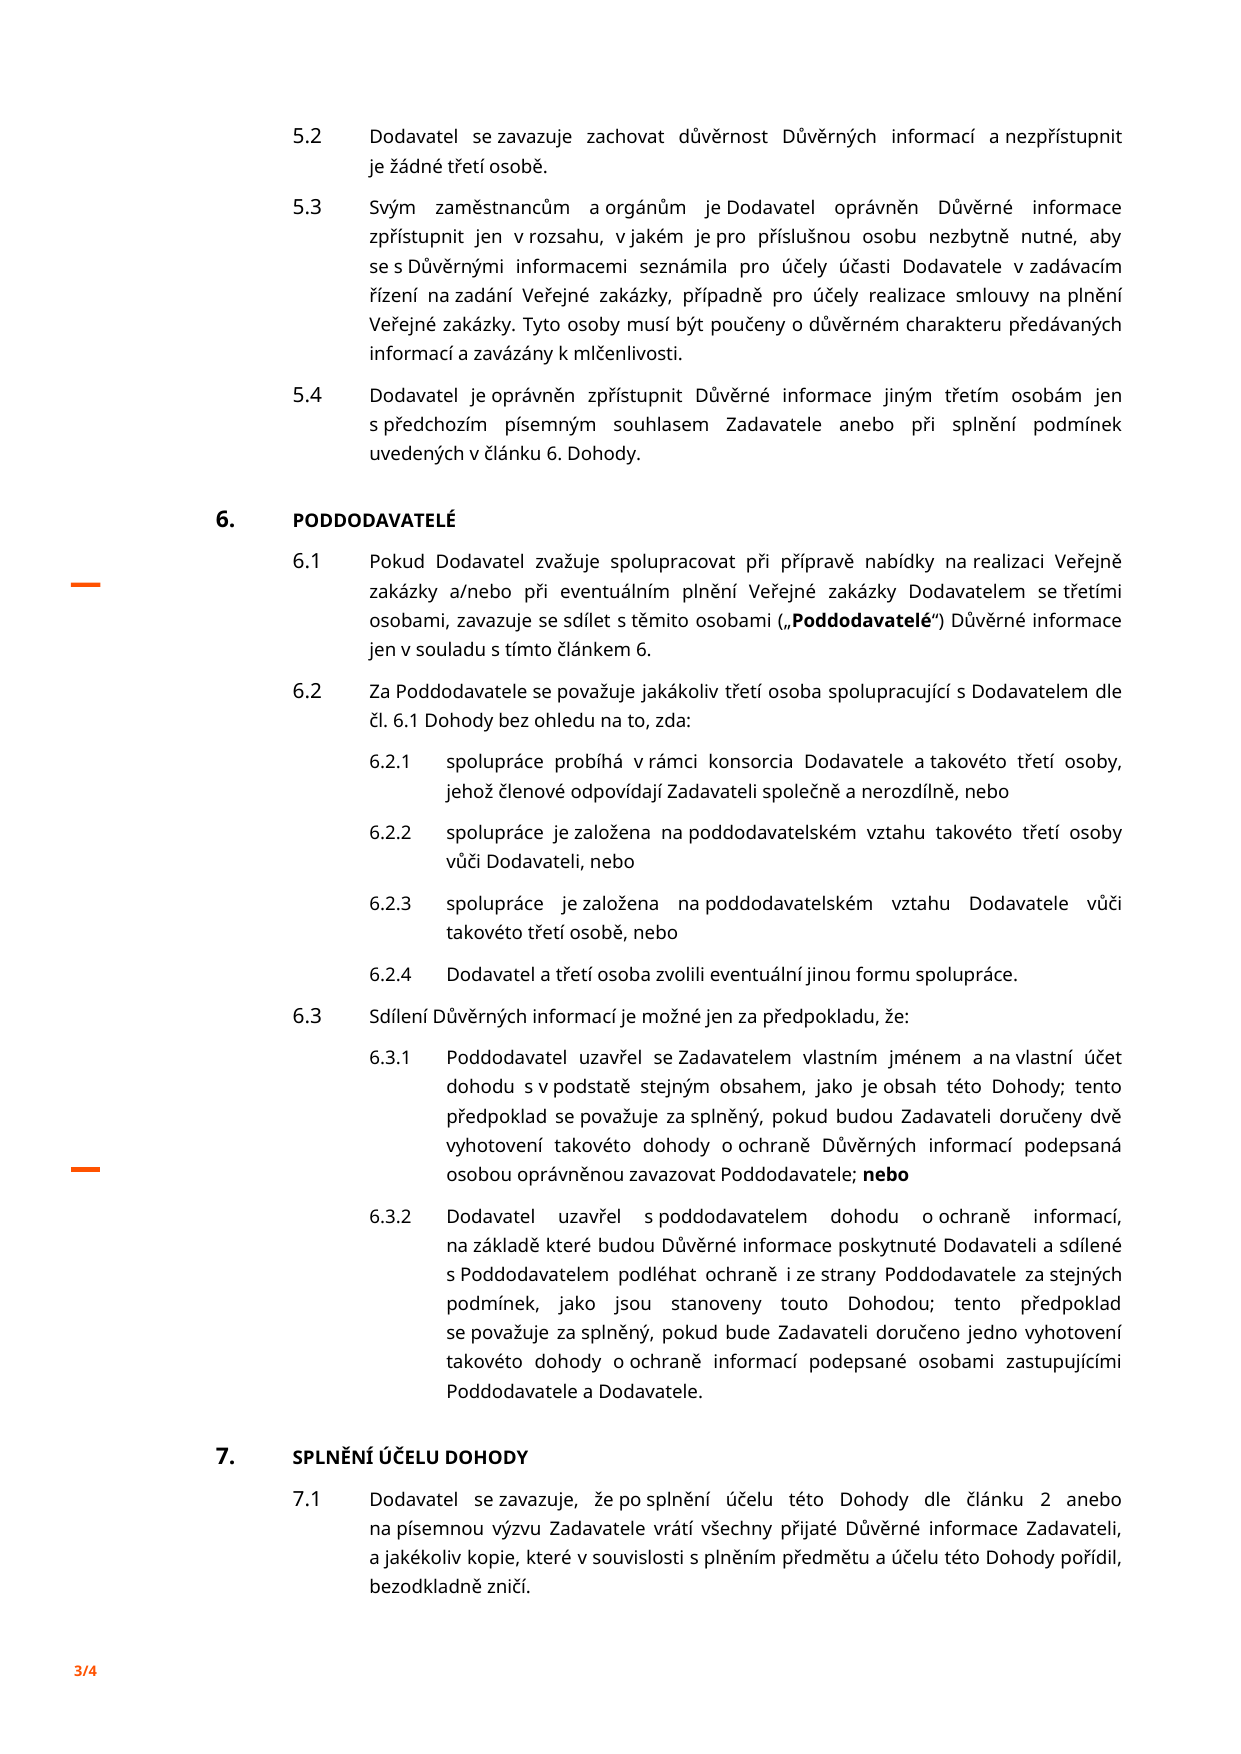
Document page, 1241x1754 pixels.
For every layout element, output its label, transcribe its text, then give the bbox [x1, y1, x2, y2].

list Pokud Dodavatel zvažuje spolupracovat při přípravě nabídky na realizaci Veřejně zakázky a/nebo při eventuálním plnění Veřejné zakázky Dodavatelem se třetími osobami, zavazuje se sdílet s těmito osobami („Poddodavatelé“) Důvěrné informace jen v souladu s tímto článkem 6. [292, 546, 1122, 662]
list Za Poddodavatele se považuje jakákoliv třetí osoba spolupracující s Dodavatelem dle čl. 6.1 Dohody bez ohledu na to, zda: [292, 675, 1122, 733]
text PODDODAVATELÉ [216, 504, 1122, 533]
list spolupráce probíhá v rámci konsorcia Dodavatele a takovéto třetí osoby, jehož členové odpovídají Zadavateli společně a nerozdílně, nebo [369, 746, 1122, 804]
text Dodavatel se zavazuje zachovat důvěrnost Důvěrných informací a nezpřístupnit je žádné třetí osobě. [292, 121, 1122, 179]
list SPLNĚNÍ ÚČELU DOHODY [216, 1441, 1122, 1471]
list Sdílení Důvěrných informací je možné jen za předpokladu, že: [292, 1000, 1122, 1029]
list spolupráce je založena na poddodavatelském vztahu Dodavatele vůči takovéto třetí osobě, nebo [369, 887, 1122, 946]
list Poddodavatel uzavřel se Zadavatelem vlastním jménem a na vlastní účet dohodu s v podstatě stejným obsahem, jako je obsah této Dohody; tento předpoklad se považuje za splněný, pokud budou Zadavateli doručeny dvě vyhotovení takovéto dohody o ochraně Důvěrných informací podepsaná osobou oprávněnou zavazovat Poddodavatele; nebo [369, 1041, 1122, 1187]
text Dodavatel se zavazuje, že po splnění účelu této Dohody dle článku 2 anebo na písemnou výzvu Zadavatele vrátí všechny přijaté Důvěrné informace Zadavateli, a jakékoliv kopie, které v souvislosti s plněním předmětu a účelu této Dohody pořídil, bezodkladně zničí. [292, 1483, 1122, 1600]
text Dodavatel je oprávněn zpřístupnit Důvěrné informace jiným třetím osobám jen s předchozím písemným souhlasem Zadavatele anebo při splnění podmínek uvedených v článku 6. Dohody. [292, 379, 1122, 466]
list Dodavatel a třetí osoba zvolili eventuální jinou formu spolupráce. [369, 958, 1122, 987]
list spolupráce je založena na poddodavatelském vztahu takovéto třetí osoby vůči Dodavateli, nebo [369, 816, 1122, 875]
list Dodavatel uzavřel s poddodavatelem dohodu o ochraně informací, na základě které budou Důvěrné informace poskytnuté Dodavateli a sdílené s Poddodavatelem podléhat ochraně i ze strany Poddodavatele za stejných podmínek, jako jsou stanoveny touto Dohodou; tento předpoklad se považuje za splněný, pokud bude Zadavateli doručeno jedno vyhotovení takovéto dohody o ochraně informací podepsané osobami zastupujícími Poddodavatele a Dodavatele. [369, 1200, 1122, 1404]
text Svým zaměstnancům a orgánům je Dodavatel oprávněn Důvěrné informace zpřístupnit jen v rozsahu, v jakém je pro příslušnou osobu nezbytně nutné, aby se s Důvěrnými informacemi seznámila pro účely účasti Dodavatele v zadávacím řízení na zadání Veřejné zakázky, případně pro účely realizace smlouvy na plnění Veřejné zakázky. Tyto osoby musí být poučeny o důvěrném charakteru předávaných informací a zavázány k mlčenlivosti. [292, 191, 1122, 366]
